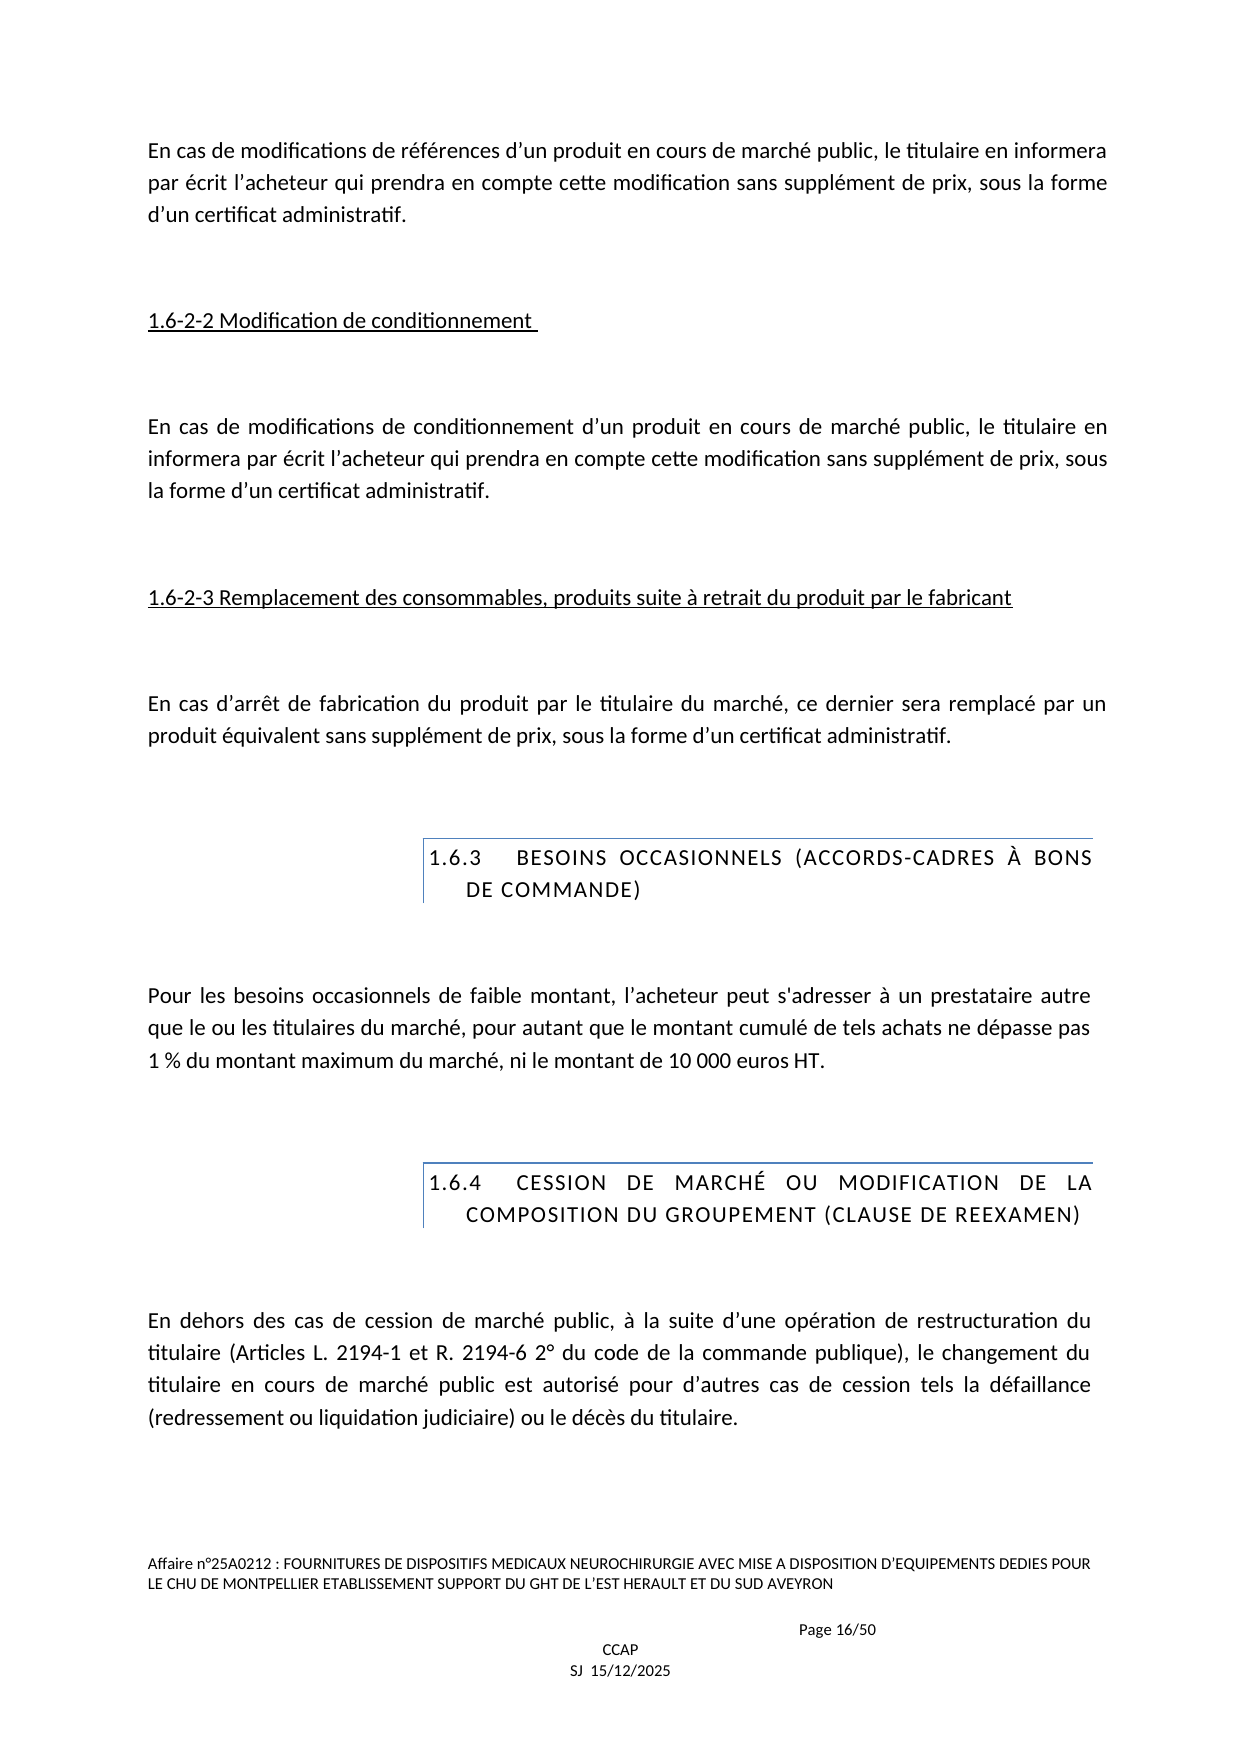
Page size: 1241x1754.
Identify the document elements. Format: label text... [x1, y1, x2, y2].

subtitle Besoins occasionnels (accords-cadres à bons de commande) [424, 839, 1093, 903]
text En cas de modifications de références d’un produit en cours de marché public, le titulaire en informera par écrit l’acheteur qui prendra en compte cette modification sans supplément de prix, sous la forme d’un certificat administratif. [148, 136, 1109, 228]
text En cas de modifications de conditionnement d’un produit en cours de marché public, le titulaire en informera par écrit l’acheteur qui prendra en compte cette modification sans supplément de prix, sous la forme d’un certificat administratif. [148, 412, 1109, 505]
subtitle Cession de marché ou modification de la composition du groupement (clause de reexamen) [424, 1164, 1093, 1228]
text Pour les besoins occasionnels de faible montant, l’acheteur peut s'adresser à un prestataire autre que le ou les titulaires du marché, pour autant que le montant cumulé de tels achats ne dépasse pas 1 % du montant maximum du marché, ni le montant de 10 000 euros HT. [148, 981, 1093, 1074]
text En cas d’arrêt de fabrication du produit par le titulaire du marché, ce dernier sera remplacé par un produit équivalent sans supplément de prix, sous la forme d’un certificat administratif. [148, 689, 1109, 749]
text 1.6-2-3 Remplacement des consommables, produits suite à retrait du produit par le fabricant [148, 583, 1093, 611]
text En dehors des cas de cession de marché public, à la suite d’une opération de restructuration du titulaire (Articles L. 2194-1 et R. 2194-6 2° du code de la commande publique), le changement du titulaire en cours de marché public est autorisé pour d’autres cas de cession tels la défaillance (redressement ou liquidation judiciaire) ou le décès du titulaire. [148, 1306, 1093, 1431]
text 1.6-2-2 Modification de conditionnement [148, 306, 1093, 334]
